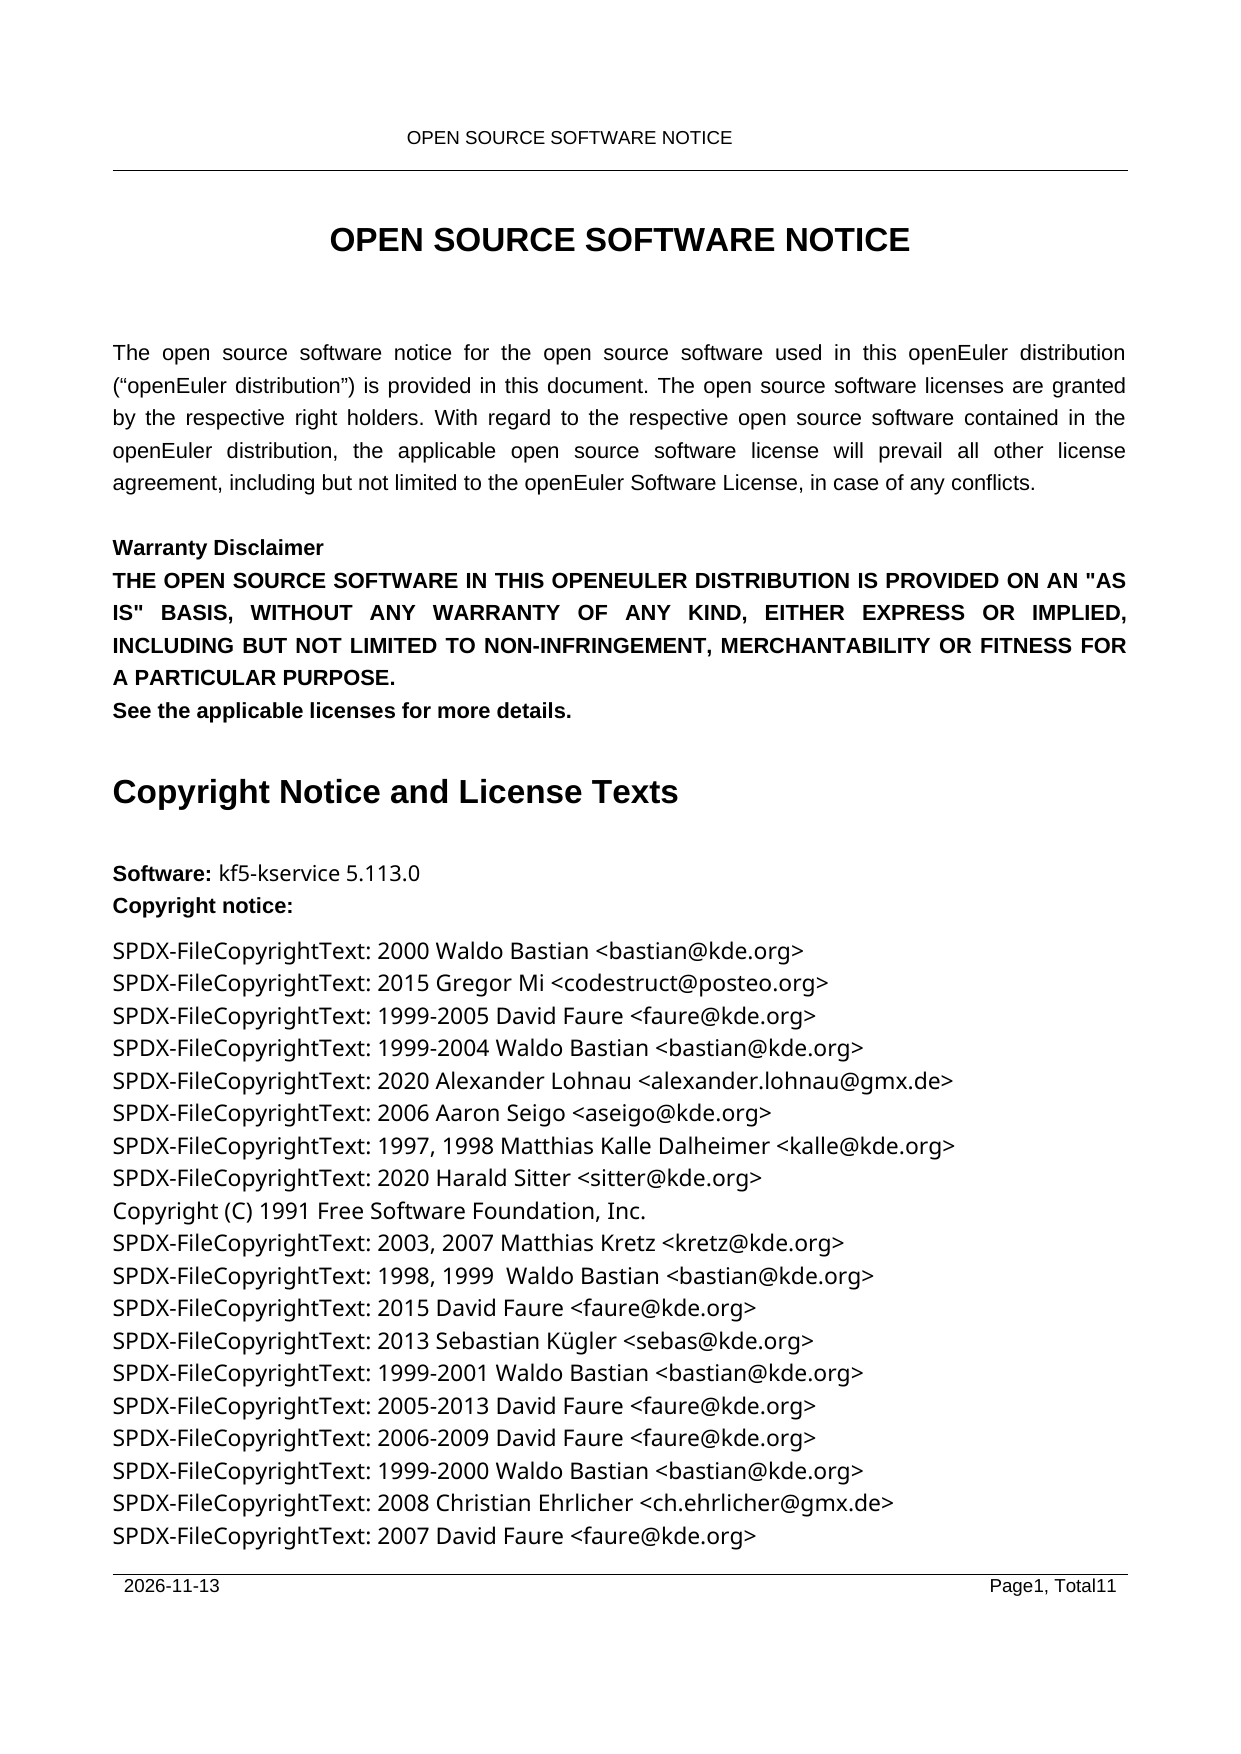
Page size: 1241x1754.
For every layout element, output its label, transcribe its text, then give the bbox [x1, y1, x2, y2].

text THE OPEN SOURCE SOFTWARE IN THIS OPENEULER DISTRIBUTION IS PROVIDED ON AN "AS IS" BASIS, WITHOUT ANY WARRANTY OF ANY KIND, EITHER EXPRESS OR IMPLIED, INCLUDING BUT NOT LIMITED TO NON-INFRINGEMENT, MERCHANTABILITY OR FITNESS FOR A PARTICULAR PURPOSE. See the applicable licenses for more details. [112, 564, 1128, 726]
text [112, 934, 1128, 1551]
text The open source software notice for the open source software used in this openEuler distribution (“openEuler distribution”) is provided in this document. The open source software licenses are granted by the respective right holders. With regard to the respective open source software contained in the openEuler distribution, the applicable open source software license will prevail all other license agreement, including but not limited to the openEuler Software License, in case of any conflicts. [112, 336, 1128, 499]
text OPEN SOURCE SOFTWARE NOTICE [112, 206, 1128, 271]
text Warranty Disclaimer [112, 531, 1128, 564]
text Copyright notice: [112, 889, 1128, 921]
title Software: kf5-kservice 5.113.0 [112, 856, 1128, 889]
text Copyright Notice and License Texts [112, 759, 1128, 824]
